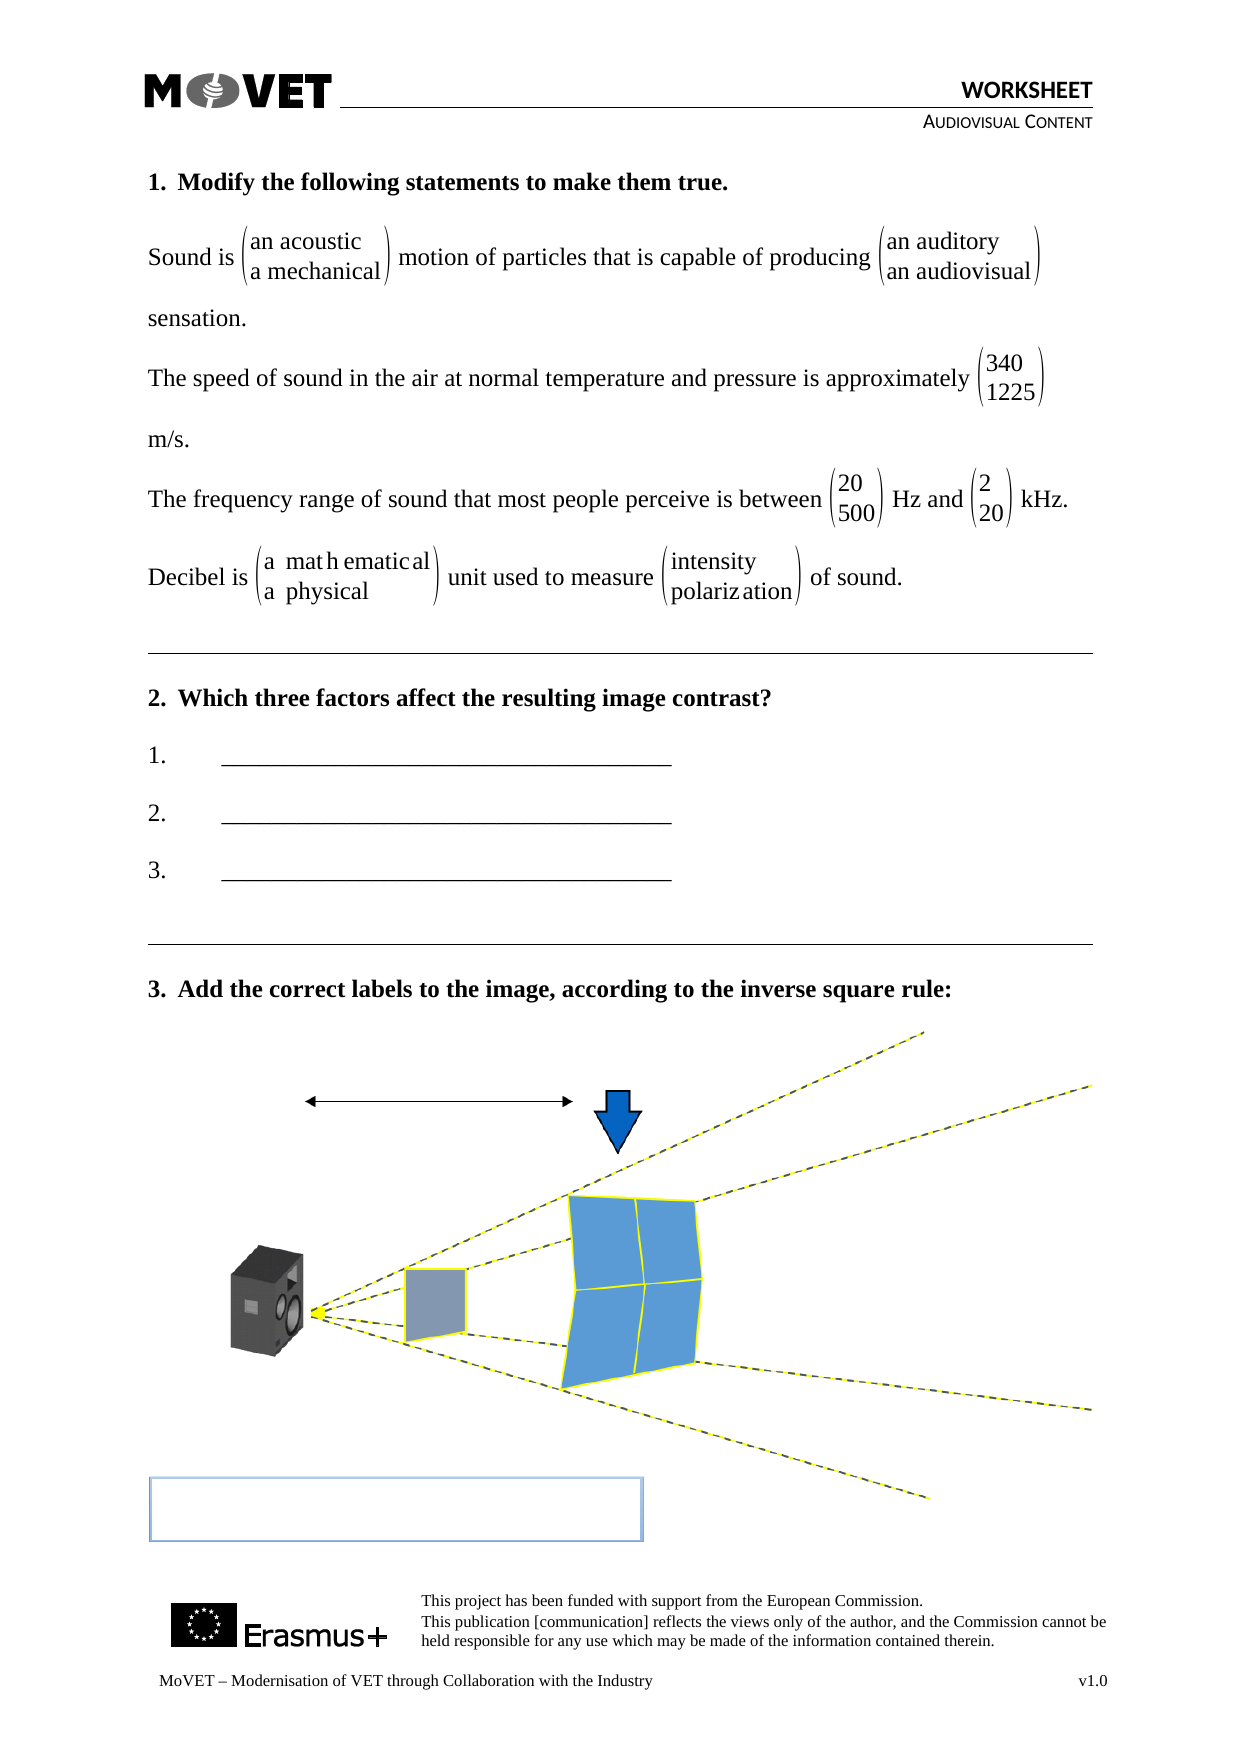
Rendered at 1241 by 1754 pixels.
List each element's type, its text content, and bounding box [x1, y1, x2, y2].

text Modify the following statements to make them true. [148, 167, 1093, 196]
text Which three factors affect the resulting image contrast? [148, 683, 1093, 712]
text 3. ____________________________________ [148, 856, 1093, 884]
text The speed of sound in the air at normal temperature and pressure is approximately m/s. [148, 346, 1093, 452]
text The frequency range of sound that most people perceive is between Hz and kHz. [148, 467, 1093, 530]
text Sound is motion of particles that is capable of producing sensation. [148, 225, 1093, 332]
picture [147, 1031, 1093, 1559]
text Decibel is unit used to measure of sound. [148, 545, 1093, 608]
text Add the correct labels to the image, according to the inverse square rule: [148, 974, 1093, 1002]
text 2. ____________________________________ [148, 798, 1093, 827]
text 1. ____________________________________ [148, 741, 1093, 769]
